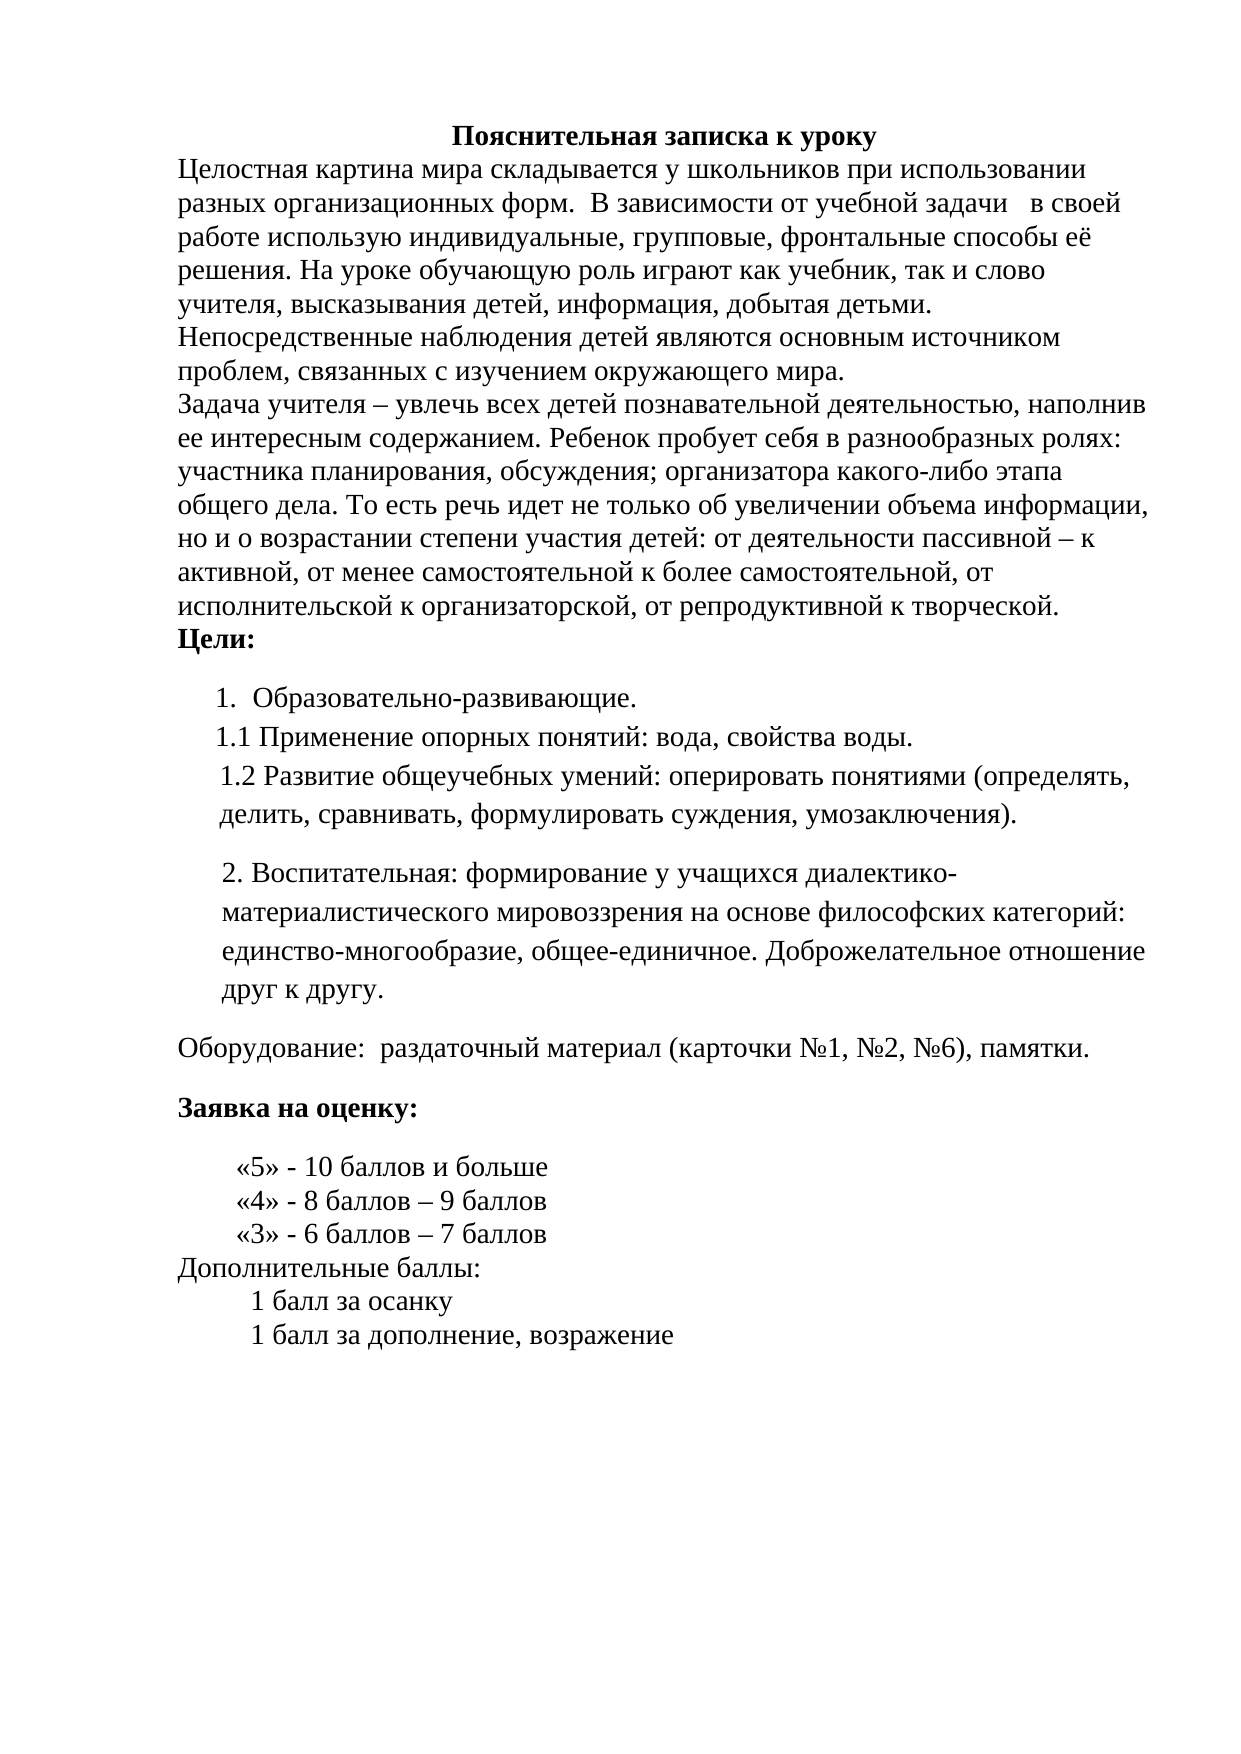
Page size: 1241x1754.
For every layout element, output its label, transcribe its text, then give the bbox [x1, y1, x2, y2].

list Образовательно-развивающие. [215, 681, 1152, 714]
text «4» - 8 баллов – 9 баллов [177, 1183, 1152, 1216]
text Целостная картина мира складывается у школьников при использовании разных организационных форм. В зависимости от учебной задачи в своей работе использую индивидуальные, групповые, фронтальные способы её решения. На уроке обучающую роль играют как учебник, так и слово учителя, высказывания детей, информация, добытая детьми. Непосредственные наблюдения детей являются основным источником проблем, связанных с изучением окружающего мира. [177, 152, 1152, 386]
text Заявка на оценку: [177, 1090, 1152, 1123]
text Пояснительная записка к уроку [177, 118, 1152, 152]
text Цели: [177, 621, 1152, 655]
text «5» - 10 баллов и больше [177, 1149, 1152, 1183]
text 1 балл за осанку [177, 1283, 1152, 1317]
list 1.2 Развитие общеучебных умений: оперировать понятиями (определять, делить, сравнивать, формулировать суждения, умозаключения). [219, 758, 1152, 830]
list Воспитательная: формирование у учащихся диалектико-материалистического мировоззрения на основе философских категорий: единство-многообразие, общее-единичное. Доброжелательное отношение друг к другу. [222, 856, 1152, 1005]
text 1 балл за дополнение, возражение [177, 1317, 1152, 1351]
text Задача учителя – увлечь всех детей познавательной деятельностью, наполнив ее интересным содержанием. Ребенок пробует себя в разнообразных ролях: участника планирования, обсуждения; организатора какого-либо этапа общего дела. То есть речь идет не только об увеличении объема информации, но и о возрастании степени участия детей: от деятельности пассивной – к активной, от менее самостоятельной к более самостоятельной, от исполнительской к организаторской, от репродуктивной к творческой. [177, 386, 1152, 621]
text «3» - 6 баллов – 7 баллов [177, 1216, 1152, 1250]
text Дополнительные баллы: [177, 1250, 1152, 1283]
text Оборудование: раздаточный материал (карточки №1, №2, №6), памятки. [177, 1031, 1152, 1064]
list 1.1 Применение опорных понятий: вода, свойства воды. [215, 719, 1152, 753]
